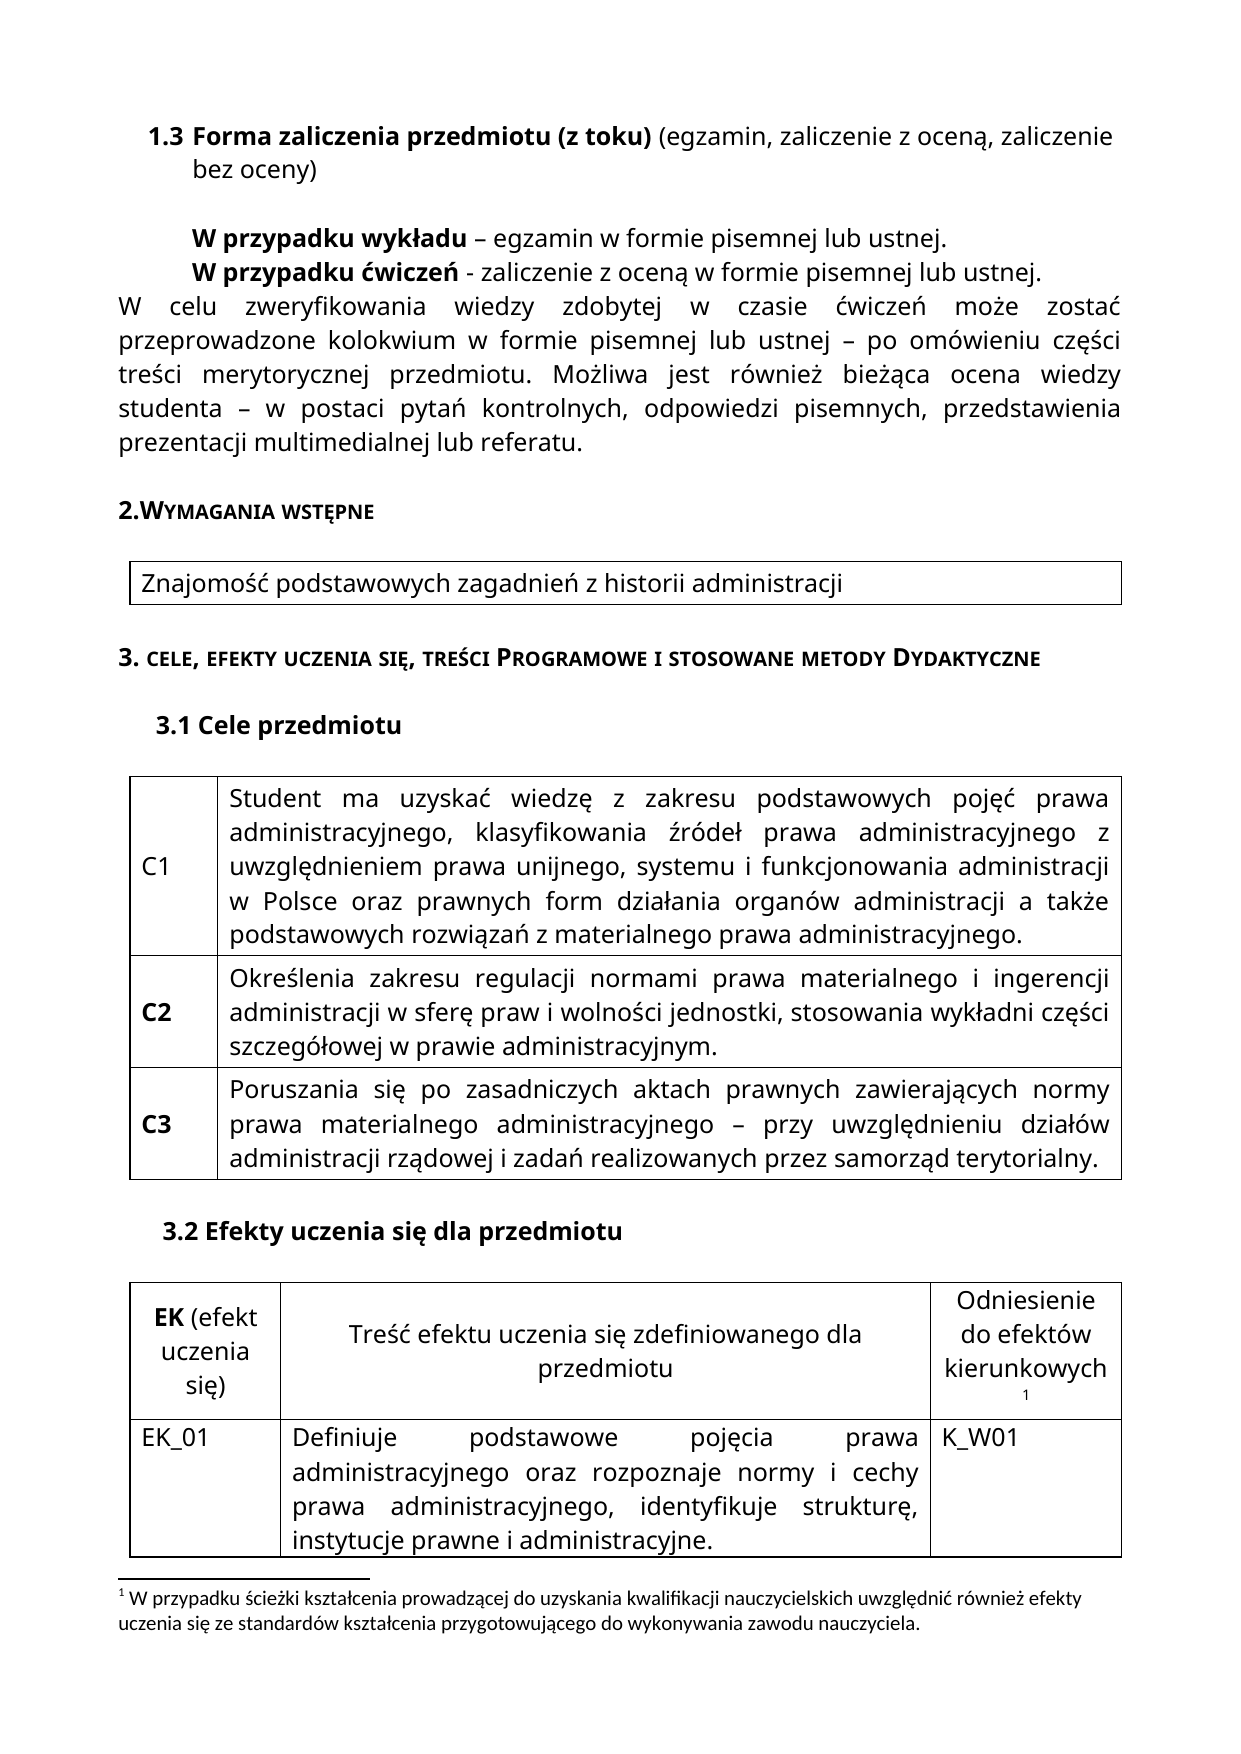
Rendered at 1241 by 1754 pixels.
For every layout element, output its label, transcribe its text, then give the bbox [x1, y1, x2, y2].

table_cell K_W01 [931, 1420, 1121, 1556]
table_header Student ma uzyskać wiedzę z zakresu podstawowych pojęć prawa administracyjnego, klasyfikowania źródeł prawa administracyjnego z uwzględnieniem prawa unijnego, systemu i funkcjonowania administracji w Polsce oraz prawnych form działania organów administracji a także podstawowych rozwiązań z materialnego prawa administracyjnego. [218, 777, 1121, 955]
table_header Treść efektu uczenia się zdefiniowanego dla przedmiotu [281, 1283, 930, 1419]
text 2.Wymagania wstępne [118, 493, 1122, 527]
text 3.2 Efekty uczenia się dla przedmiotu [162, 1214, 1122, 1248]
table_cell C3 [131, 1068, 217, 1178]
table_cell Określenia zakresu regulacji normami prawa materialnego i ingerencji administracji w sferę praw i wolności jednostki, stosowania wykładni części szczegółowej w prawie administracyjnym. [218, 956, 1121, 1067]
table_cell C2 [131, 956, 217, 1067]
table_header Znajomość podstawowych zagadnień z historii administracji [131, 562, 1121, 604]
table_header C1 [131, 777, 217, 955]
table_header EK (efekt uczenia się) [131, 1283, 280, 1419]
table_cell EK_01 [131, 1420, 280, 1556]
text 3. cele, efekty uczenia się, treści Programowe i stosowane metody Dydaktyczne [118, 639, 1122, 673]
text 3.1 Cele przedmiotu [156, 708, 1122, 742]
text W celu zweryfikowania wiedzy zdobytej w czasie ćwiczeń może zostać przeprowadzone kolokwium w formie pisemnej lub ustnej – po omówieniu części treści merytorycznej przedmiotu. Możliwa jest również bieżąca ocena wiedzy studenta – w postaci pytań kontrolnych, odpowiedzi pisemnych, przedstawienia prezentacji multimedialnej lub referatu. [118, 288, 1122, 459]
table_cell Poruszania się po zasadniczych aktach prawnych zawierających normy prawa materialnego administracyjnego – przy uwzględnieniu działów administracji rządowej i zadań realizowanych przez samorząd terytorialny. [218, 1068, 1121, 1178]
text W przypadku ćwiczeń - zaliczenie z oceną w formie pisemnej lub ustnej. [118, 254, 1122, 288]
table_cell Definiuje podstawowe pojęcia prawa administracyjnego oraz rozpoznaje normy i cechy prawa administracyjnego, identyfikuje strukturę, instytucje prawne i administracyjne. [281, 1420, 930, 1556]
text 1.3 Forma zaliczenia przedmiotu (z toku) (egzamin, zaliczenie z oceną, zaliczenie bez oceny) [148, 118, 1122, 186]
text W przypadku wykładu – egzamin w formie pisemnej lub ustnej. [118, 220, 1122, 254]
table_header Odniesienie do efektów kierunkowych [931, 1283, 1121, 1419]
